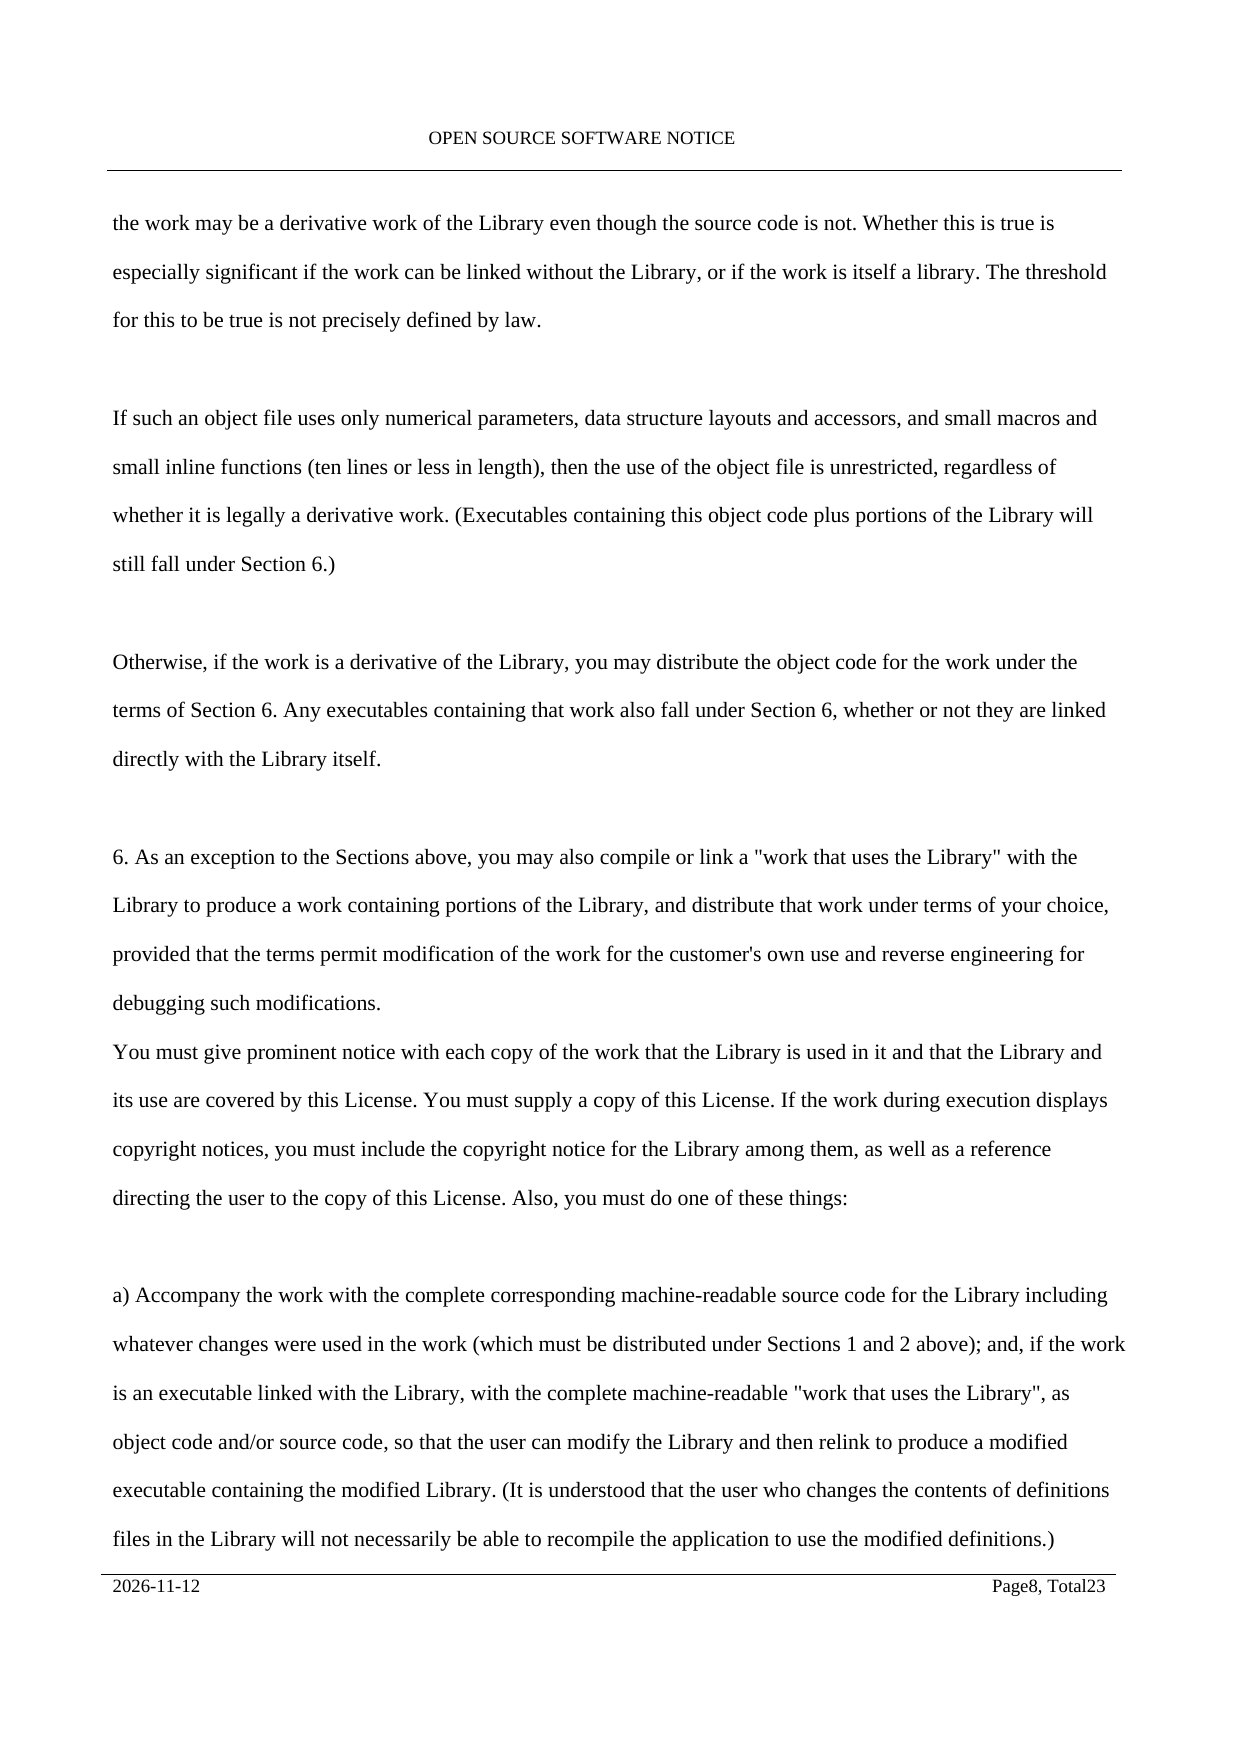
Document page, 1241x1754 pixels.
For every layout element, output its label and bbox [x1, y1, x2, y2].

text [112, 206, 1128, 1555]
